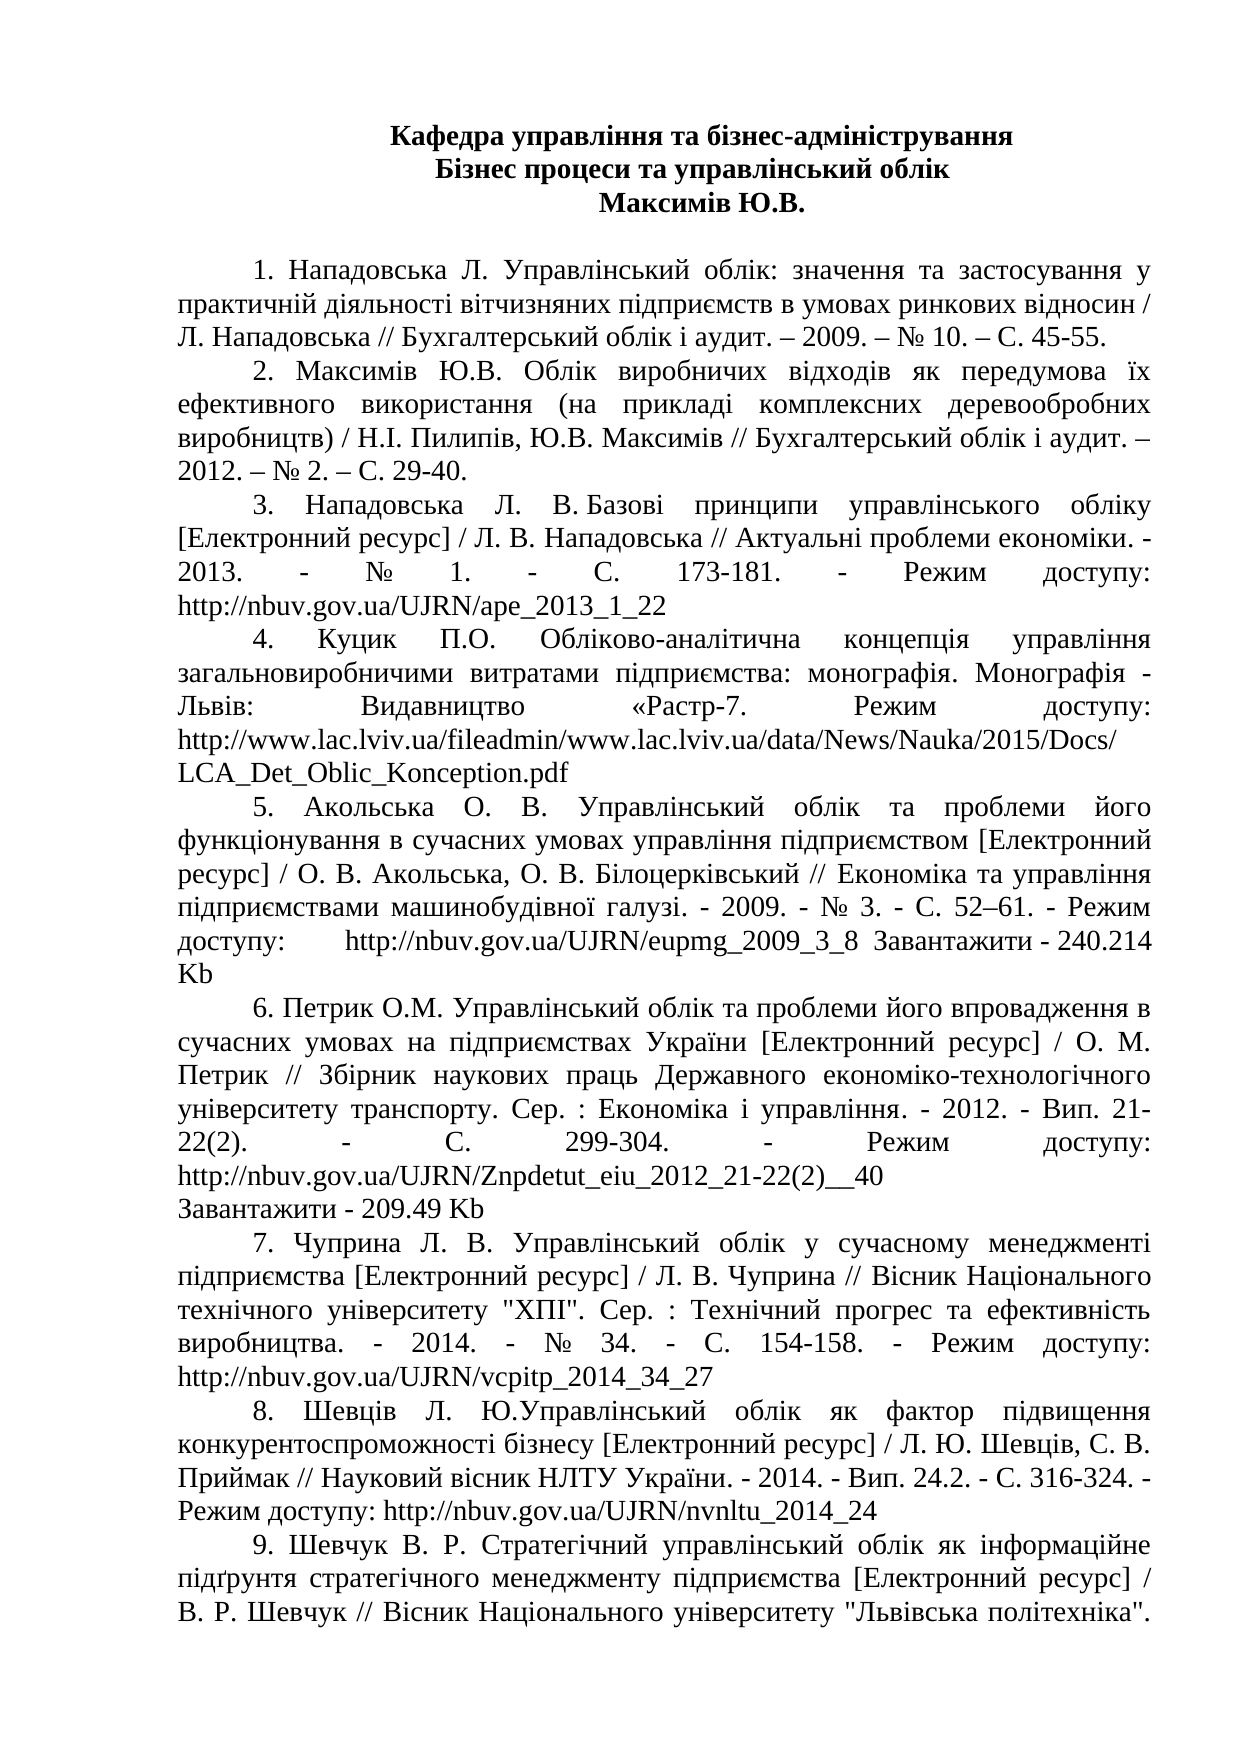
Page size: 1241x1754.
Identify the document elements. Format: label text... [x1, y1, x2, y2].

text Максимів Ю.В. [177, 185, 1152, 219]
text Кафедра управління та бізнес-адміністрування [177, 118, 1152, 152]
text 4. Куцик П.О. Обліково-аналітична концепція управління загальновиробничими витратами підприємства: монографія. Монографія - Львів: Видавництво «Растр-7. Режим доступу: http://www.lac.lviv.ua/fileadmin/www.lac.lviv.ua/data/News/Nauka/2015/Docs/LCA_Det_Oblic_Konception.pdf [177, 621, 1152, 789]
text 6. Петрик О.М. Управлінський облік та проблеми його впровадження в сучасних умовах на підприємствах України [Електронний ресурс] / О. М. Петрик // Збірник наукових праць Державного економіко-технологічного університету транспорту. Сер. : Економіка і управління. - 2012. - Вип. 21-22(2). - С. 299-304. - Режим доступу: http://nbuv.gov.ua/UJRN/Znpdetut_eiu_2012_21-22(2)__40 Завантажити - 209.49 Kb [177, 990, 1152, 1225]
text 7. Чуприна Л. В. Управлінський облік у сучасному менеджменті підприємства [Електронний ресурс] / Л. В. Чуприна // Вісник Національного технічного університету "ХПІ". Сер. : Технічний прогрес та ефективність виробництва. - 2014. - № 34. - С. 154-158. - Режим доступу: http://nbuv.gov.ua/UJRN/vcpitp_2014_34_27 [177, 1225, 1152, 1393]
text 3. Нападовська Л. В. Базові принципи управлінського обліку [Електронний ресурс] / Л. В. Нападовська // Актуальні проблеми економіки. - 2013. - № 1. - С. 173-181. - Режим доступу: http://nbuv.gov.ua/UJRN/ape_2013_1_22 [177, 487, 1152, 621]
text 1. Нападовська Л. Управлінський облік: значення та застосування у практичній діяльності вітчизняних підприємств в умовах ринкових відносин / Л. Нападовська // Бухгалтерський облік і аудит. – 2009. – № 10. – С. 45-55. [177, 252, 1152, 353]
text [177, 1527, 1152, 1627]
text Бізнес процеси та управлінський облік [177, 152, 1152, 185]
text 8. Шевців Л. Ю.Управлінський облік як фактор підвищення конкурентоспроможності бізнесу [Електронний ресурс] / Л. Ю. Шевців, С. В. Приймак // Науковий вісник НЛТУ України. - 2014. - Вип. 24.2. - С. 316-324. - Режим доступу: http://nbuv.gov.ua/UJRN/nvnltu_2014_24 [177, 1393, 1152, 1527]
text 5. Акольська О. В. Управлінський облік та проблеми його функціонування в сучасних умовах управління підприємством [Електронний ресурс] / О. В. Акольська, О. В. Білоцерківський // Економіка та управління підприємствами машинобудівної галузі. - 2009. - № 3. - С. 52–61. - Режим доступу: http://nbuv.gov.ua/UJRN/eupmg_2009_3_8 Завантажити - 240.214 Kb [177, 789, 1152, 990]
text 2. Максимів Ю.В. Облік виробничих відходів як передумова їх ефективного використання (на прикладі комплексних деревообробних виробництв) / Н.І. Пилипів, Ю.В. Максимів // Бухгалтерський облік і аудит. – 2012. – № 2. – С. 29-40. [177, 353, 1152, 487]
